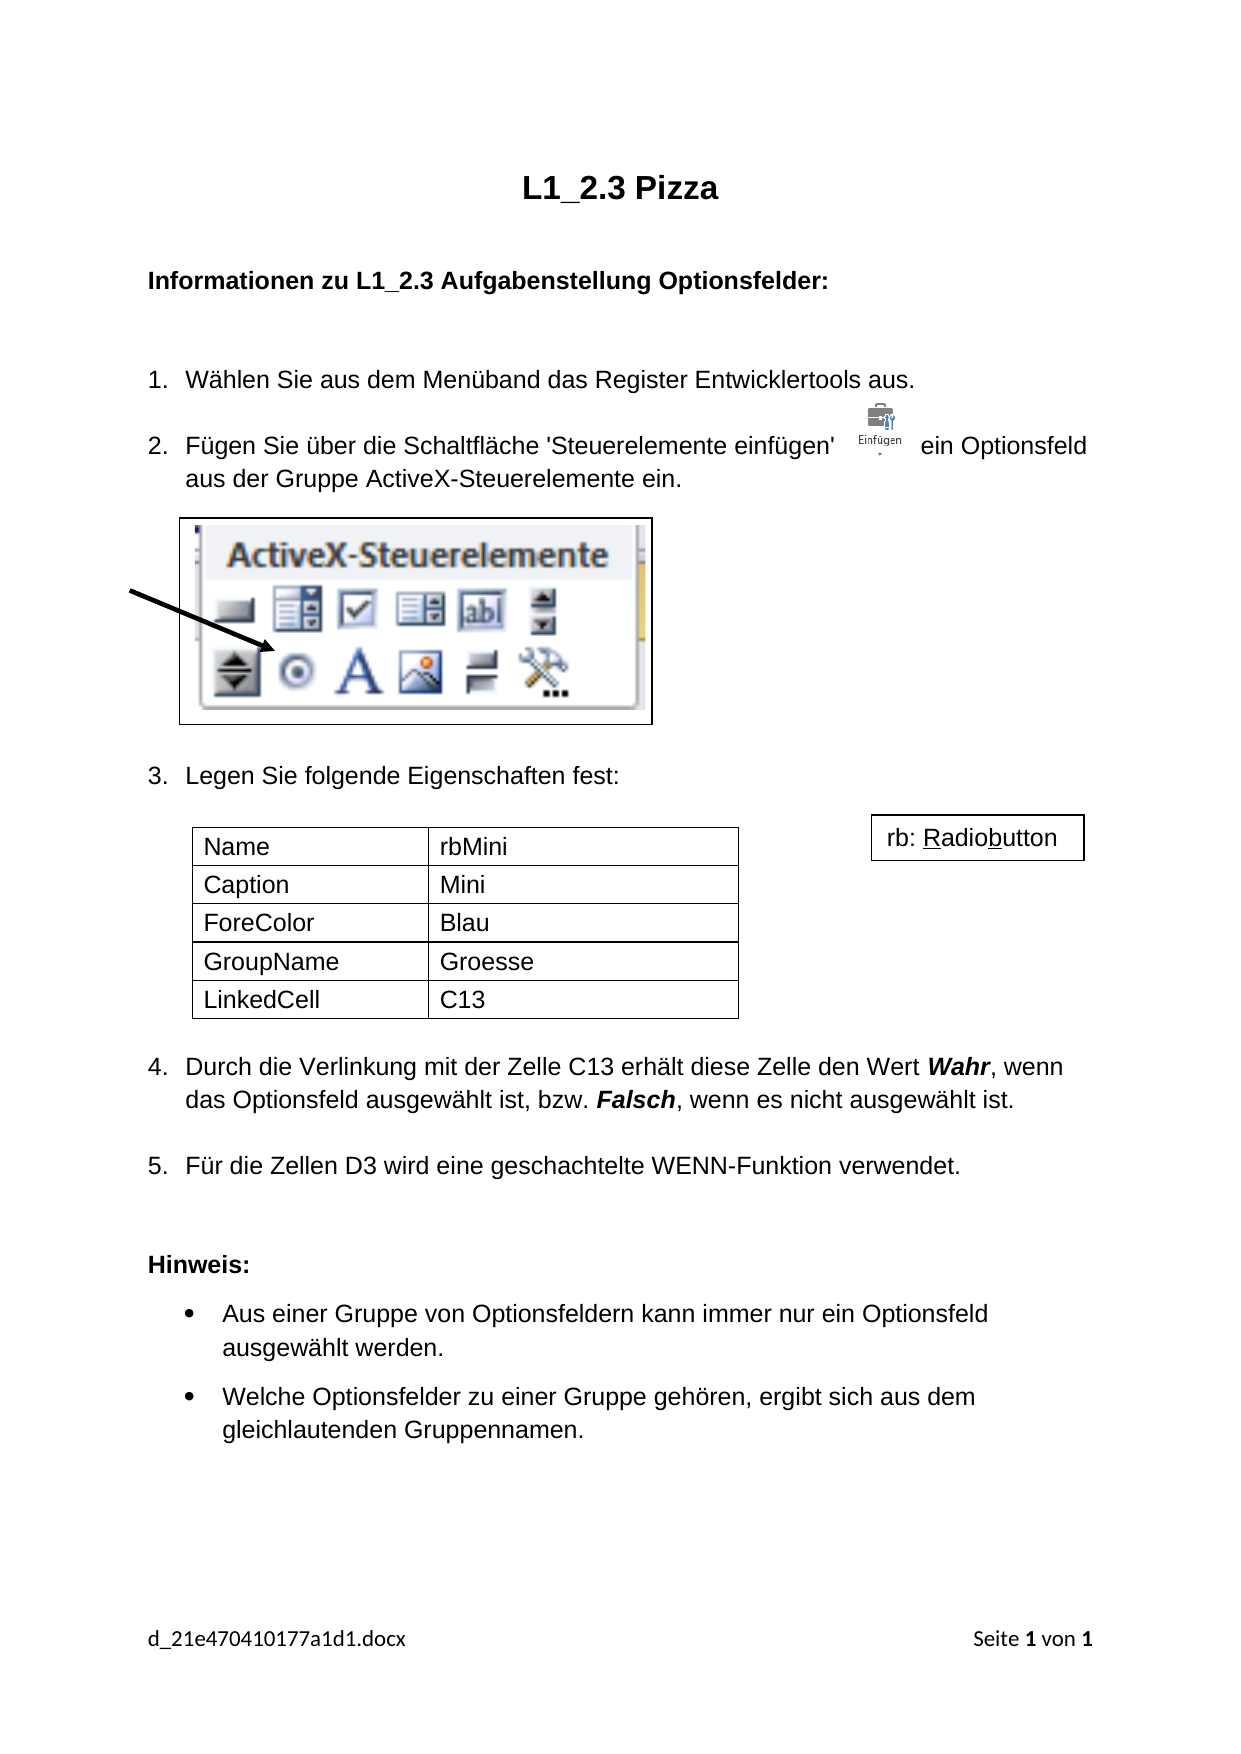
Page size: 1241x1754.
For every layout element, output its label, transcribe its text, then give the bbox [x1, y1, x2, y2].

table_cell Groesse [429, 943, 738, 979]
text Hinweis: [148, 1250, 1093, 1278]
table_cell LinkedCell [193, 981, 428, 1018]
table_cell Mini [429, 866, 738, 903]
table_cell Caption [193, 866, 428, 903]
list Für die Zellen D3 wird eine geschachtelte WENN-Funktion verwendet. [148, 1151, 1093, 1179]
picture [194, 525, 646, 710]
picture [857, 398, 902, 455]
list Welche Optionsfelder zu einer Gruppe gehören, ergibt sich aus dem gleichlautenden Gruppennamen. [185, 1382, 1093, 1444]
list Legen Sie folgende Eigenschaften fest: [148, 761, 1093, 790]
table_cell Blau [429, 904, 738, 941]
table_cell C13 [429, 981, 738, 1018]
list Aus einer Gruppe von Optionsfeldern kann immer nur ein Optionsfeld ausgewählt werden. [185, 1299, 1093, 1361]
table_cell GroupName [193, 943, 428, 979]
subtitle L1_2.3 Pizza [148, 168, 1093, 207]
list Wählen Sie aus dem Menüband das Register Entwicklertools aus. [148, 365, 1093, 393]
table_cell ForeColor [193, 904, 428, 941]
list Fügen Sie über die Schaltfläche 'Steuerelemente einfügen' ein Optionsfeld aus der Gruppe ActiveX-Steuerelemente ein. [148, 431, 1093, 492]
text Informationen zu L1_2.3 Aufgabenstellung Optionsfelder: [148, 266, 1093, 294]
table_header rbMini [429, 828, 738, 865]
table_header Name [193, 828, 428, 865]
list Durch die Verlinkung mit der Zelle C13 erhält diese Zelle den Wert Wahr, wenn das Optionsfeld ausgewählt ist, bzw. Falsch, wenn es nicht ausgewählt ist. [148, 1052, 1093, 1113]
